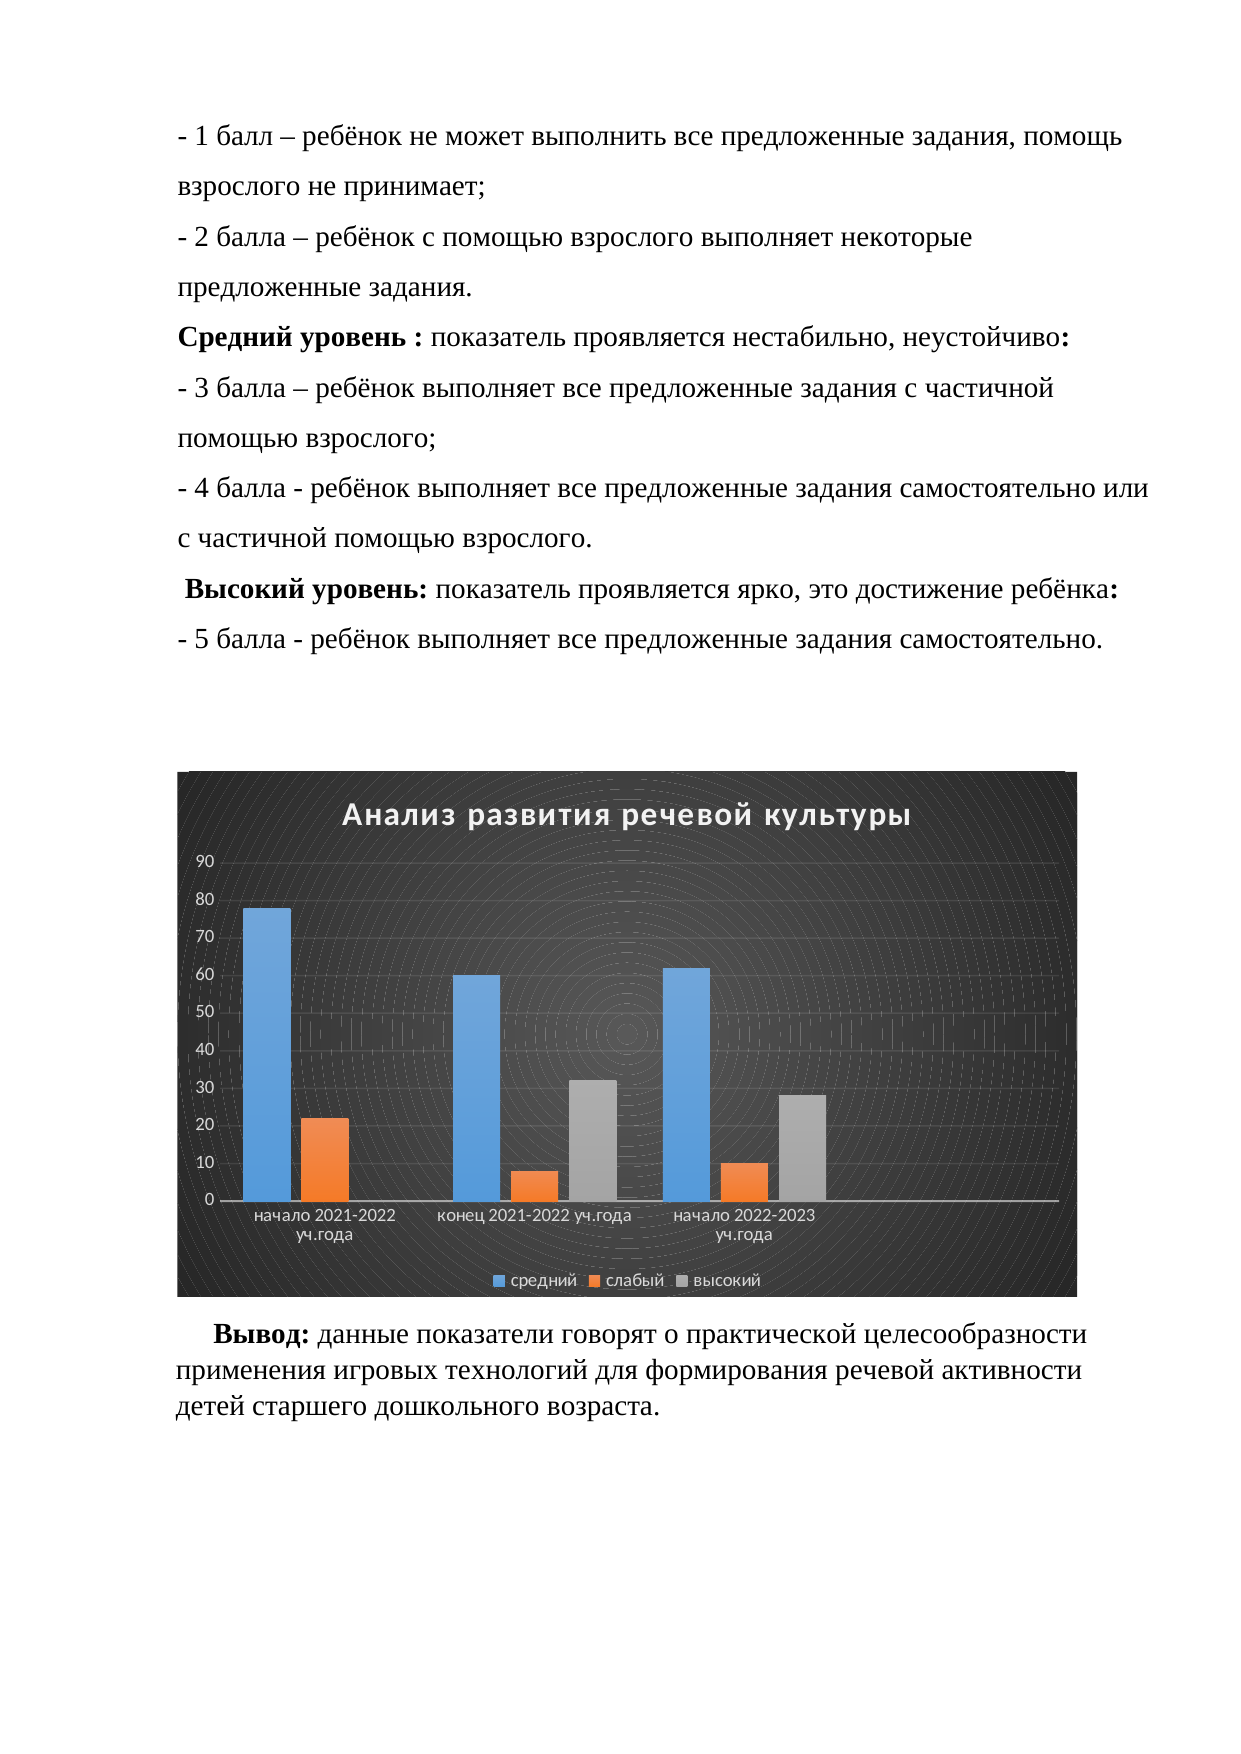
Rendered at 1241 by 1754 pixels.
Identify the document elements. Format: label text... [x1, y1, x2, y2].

text - 1 балл – ребёнок не может выполнить все предложенные задания, помощь взрослого не принимает; [177, 118, 1152, 202]
text Средний уровень : показатель проявляется нестабильно, неустойчиво: [177, 319, 1152, 353]
text - 5 балла - ребёнок выполняет все предложенные задания самостоятельно. [177, 621, 1152, 655]
text - 4 балла - ребёнок выполняет все предложенные задания самостоятельно или с частичной помощью взрослого. [177, 470, 1152, 554]
text - 2 балла – ребёнок с помощью взрослого выполняет некоторые предложенные задания. [177, 219, 1152, 303]
text Вывод: данные показатели говорят о практической целесообразности применения игровых технологий для формирования речевой активности детей старшего дошкольного возраста. [176, 772, 1142, 1422]
text - 3 балла – ребёнок выполняет все предложенные задания с частичной помощью взрослого; [177, 370, 1152, 453]
text Высокий уровень: показатель проявляется ярко, это достижение ребёнка: [177, 571, 1152, 604]
